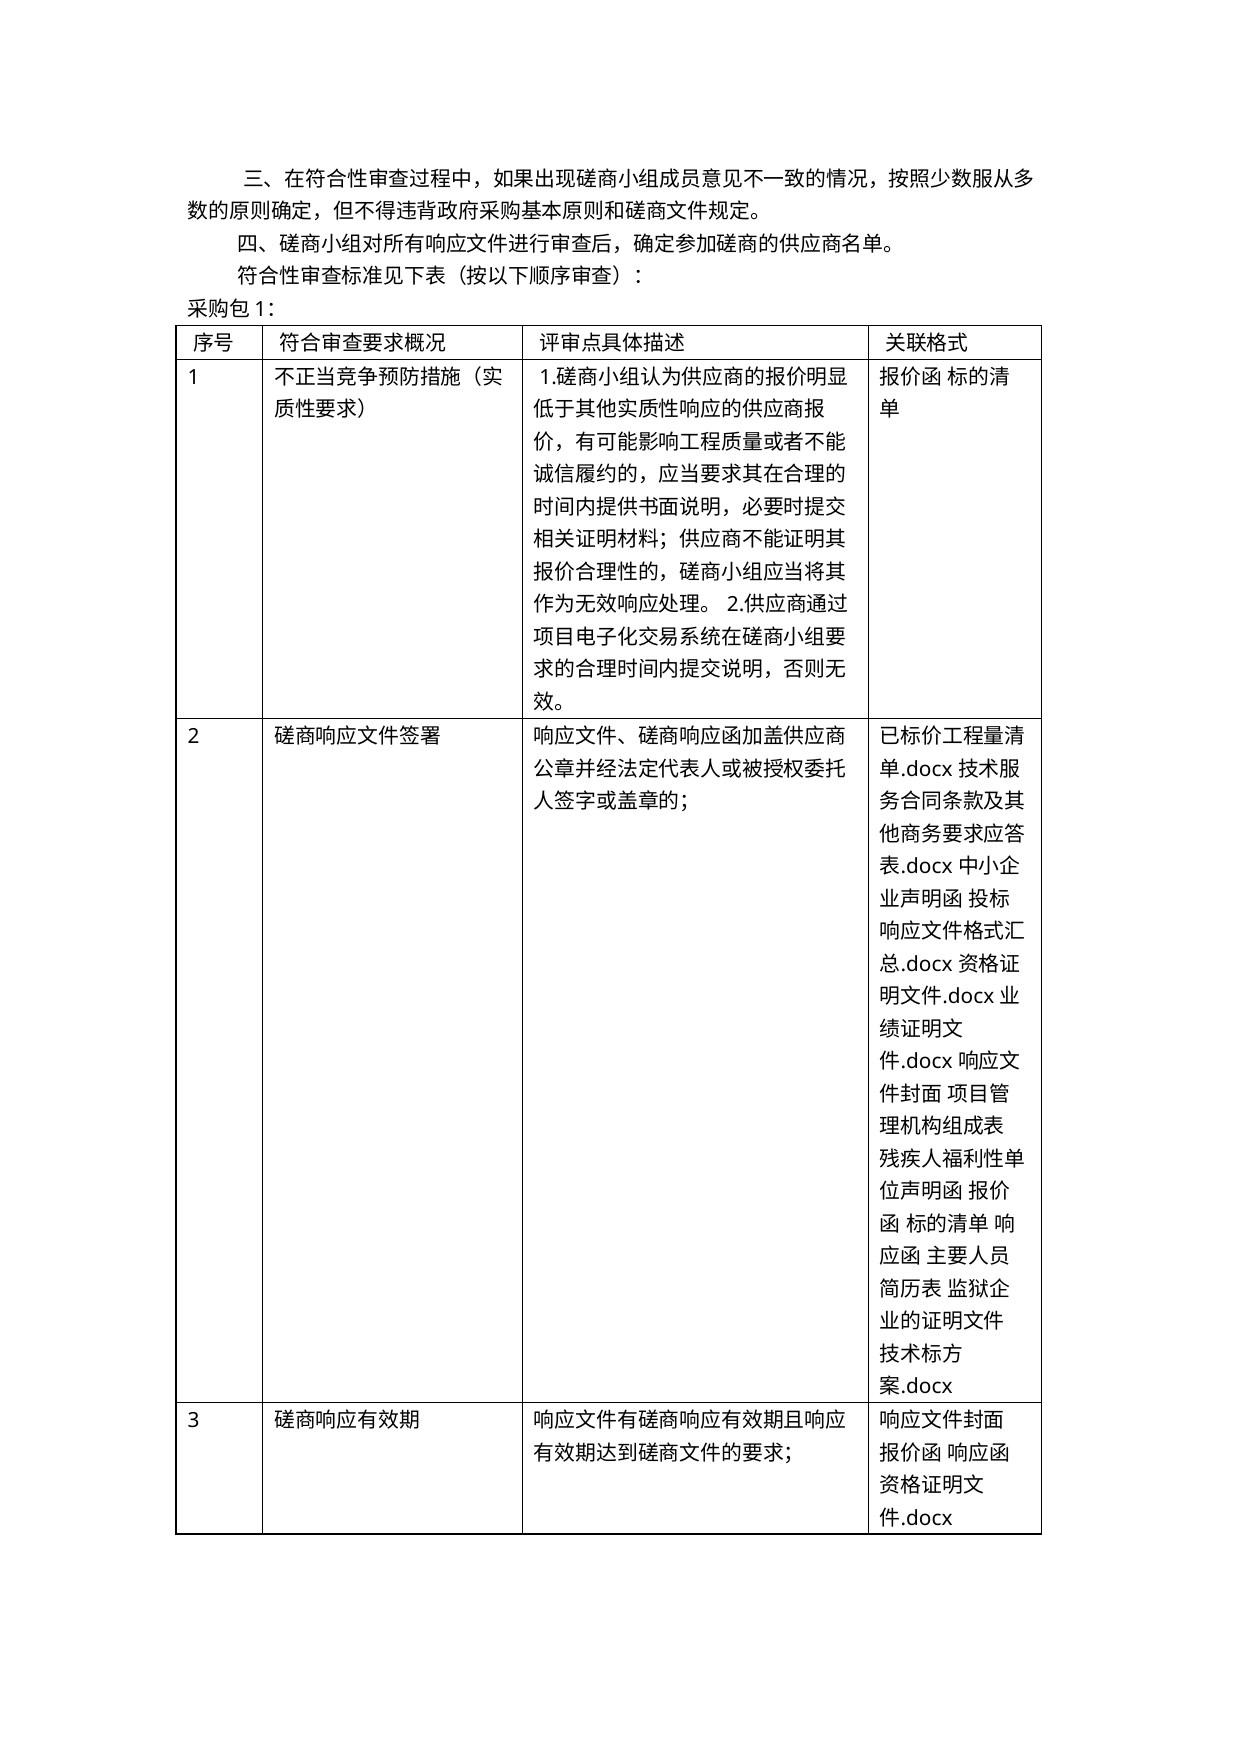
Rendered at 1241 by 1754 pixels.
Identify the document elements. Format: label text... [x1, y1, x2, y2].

table_cell 响应文件、磋商响应函加盖供应商公章并经法定代表人或被授权委托人签字或盖章的； [523, 719, 868, 1402]
table_header 关联格式 [869, 326, 1041, 358]
table_header 符合审查要求概况 [263, 326, 522, 358]
table_cell 磋商响应文件签署 [263, 719, 522, 1402]
table_cell 3 [177, 1403, 262, 1533]
table_header 序号 [177, 326, 262, 358]
text 符合性审查标准见下表（按以下顺序审查）： [187, 259, 1053, 292]
text 三、在符合性审查过程中，如果出现磋商小组成员意见不一致的情况，按照少数服从多数的原则确定，但不得违背政府采购基本原则和磋商文件规定。 [187, 162, 1053, 227]
table_cell 响应文件有磋商响应有效期且响应有效期达到磋商文件的要求； [523, 1403, 868, 1533]
table_header 评审点具体描述 [523, 326, 868, 358]
table_cell 已标价工程量清单.docx 技术服务合同条款及其他商务要求应答表.docx 中小企业声明函 投标响应文件格式汇总.docx 资格证明文件.docx 业绩证明文件.docx 响应文件封面 项目管理机构组成表 残疾人福利性单位声明函 报价函 标的清单 响应函 主要人员简历表 监狱企业的证明文件 技术标方案.docx [869, 719, 1041, 1402]
table_cell 报价函 标的清单 [869, 360, 1041, 718]
table_cell 磋商响应有效期 [263, 1403, 522, 1533]
table_cell 1.磋商小组认为供应商的报价明显低于其他实质性响应的供应商报价，有可能影响工程质量或者不能诚信履约的，应当要求其在合理的时间内提供书面说明，必要时提交相关证明材料；供应商不能证明其报价合理性的，磋商小组应当将其作为无效响应处理。 2.供应商通过项目电子化交易系统在磋商小组要求的合理时间内提交说明，否则无效。 [523, 360, 868, 718]
table_cell 2 [177, 719, 262, 1402]
table_cell 不正当竞争预防措施（实质性要求） [263, 360, 522, 718]
table_cell 1 [177, 360, 262, 718]
text 采购包1： [187, 292, 1053, 324]
text 四、磋商小组对所有响应文件进行审查后，确定参加磋商的供应商名单。 [187, 227, 1053, 259]
table_cell 响应文件封面 报价函 响应函 资格证明文件.docx [869, 1403, 1041, 1533]
